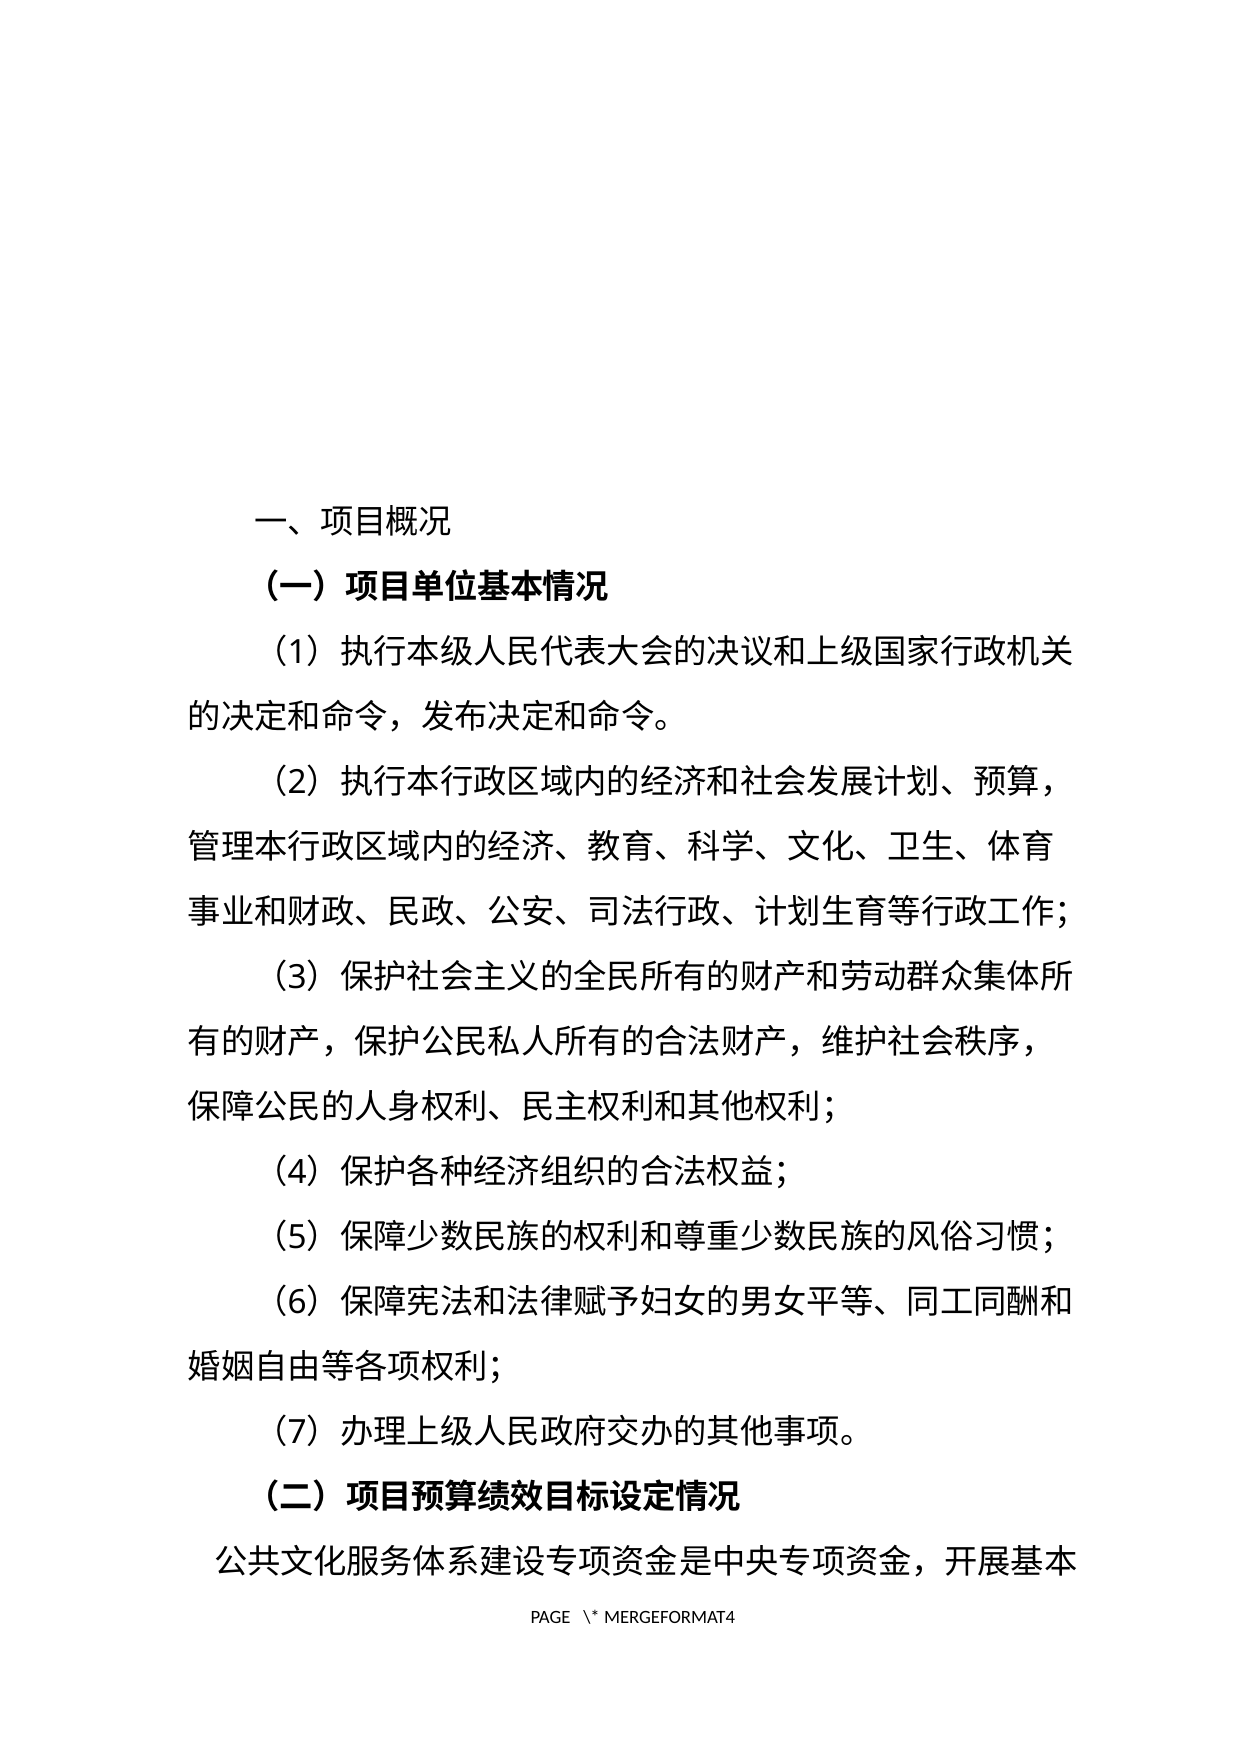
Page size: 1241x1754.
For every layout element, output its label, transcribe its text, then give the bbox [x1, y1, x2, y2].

text （2）执行本行政区域内的经济和社会发展计划、预算，管理本行政区域内的经济、教育、科学、文化、卫生、体育事业和财政、民政、公安、司法行政、计划生育等行政工作； [187, 747, 1078, 942]
list 项目预算绩效目标设定情况 [187, 1462, 1078, 1527]
text （5）保障少数民族的权利和尊重少数民族的风俗习惯； [187, 1202, 1078, 1267]
text （7）办理上级人民政府交办的其他事项。 [187, 1397, 1078, 1462]
text （一）项目单位基本情况 [187, 552, 1078, 617]
text （3）保护社会主义的全民所有的财产和劳动群众集体所有的财产，保护公民私人所有的合法财产，维护社会秩序，保障公民的人身权利、民主权利和其他权利； [187, 942, 1078, 1137]
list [187, 1527, 1078, 1592]
text （1）执行本级人民代表大会的决议和上级国家行政机关的决定和命令，发布决定和命令。 [187, 617, 1078, 747]
text （4）保护各种经济组织的合法权益； [187, 1137, 1078, 1202]
text （6）保障宪法和法律赋予妇女的男女平等、同工同酬和婚姻自由等各项权利； [187, 1267, 1078, 1397]
text 一、项目概况 [187, 487, 1078, 552]
